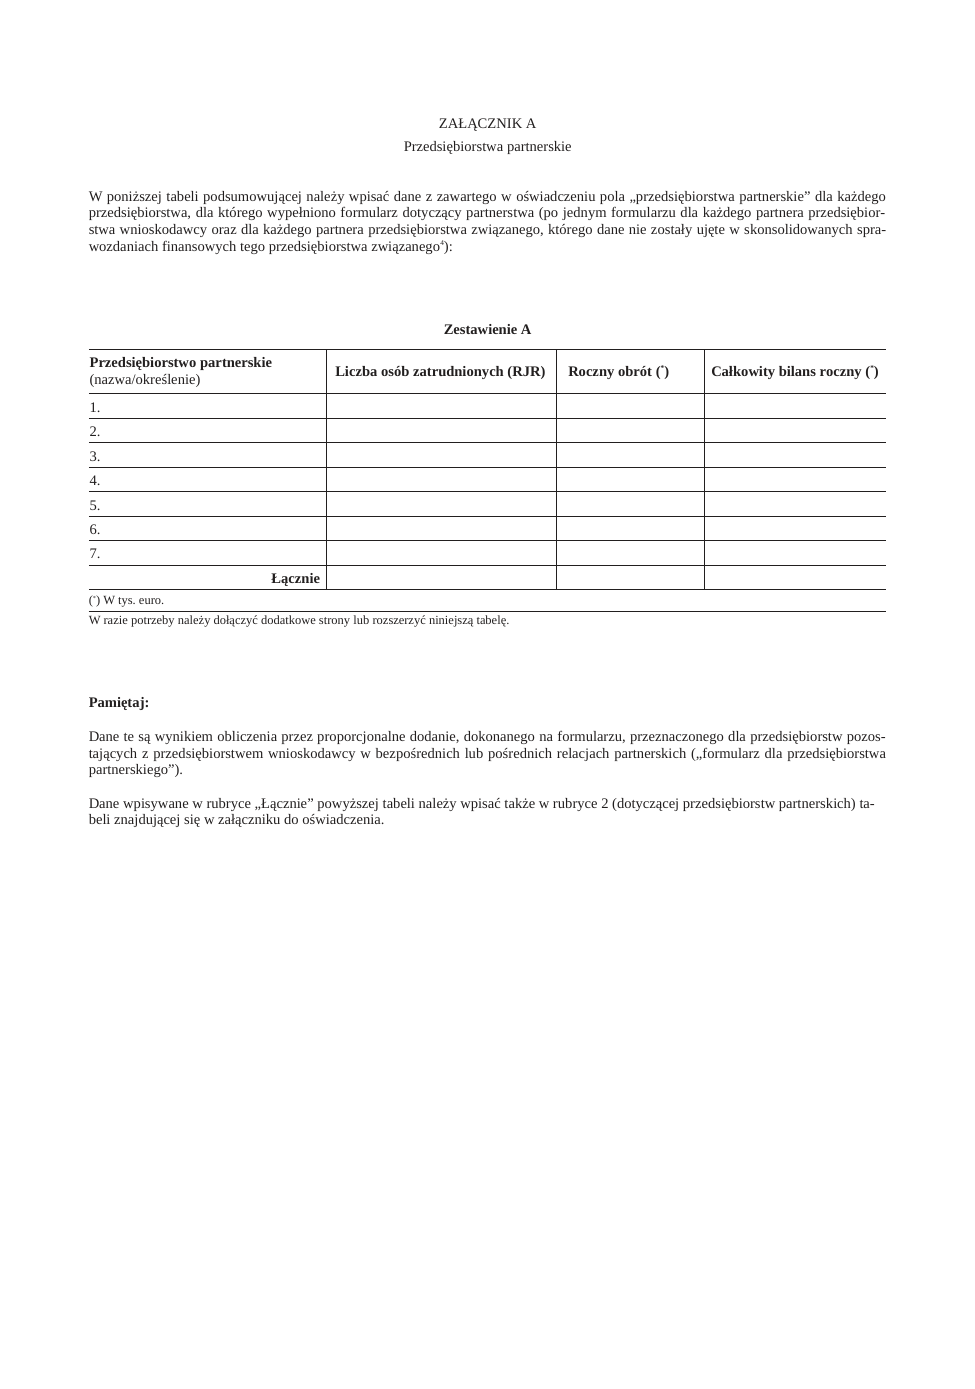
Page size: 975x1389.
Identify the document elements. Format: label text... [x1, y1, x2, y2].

table_cell [705, 566, 886, 589]
text Przedsiębiorstwa partnerskie [87, 137, 888, 154]
table_cell 3. [89, 443, 326, 467]
table_cell 4. [89, 468, 326, 491]
table_cell 2. [89, 419, 326, 442]
table_cell 7. [89, 541, 326, 564]
table_header Całkowity bilans roczny (*) [705, 350, 886, 392]
table_cell [705, 517, 886, 540]
table_cell [557, 566, 704, 589]
table_header Liczba osób zatrudnionych (RJR) [327, 350, 556, 392]
table_header Roczny obrót (*) [557, 350, 704, 392]
text Dane wpisywane w rubryce „Łącznie” powyższej tabeli należy wpisać także w rubryce 2 (dotyczącej przedsiębiorstw partnerskich) ta- beli znajdującej się w załączniku do oświadczenia. [88, 794, 885, 828]
table_header Przedsiębiorstwo partnerskie (nazwa/określenie) [89, 350, 326, 392]
table_cell [557, 443, 704, 467]
table_cell 1. [89, 394, 326, 418]
table_cell [327, 394, 556, 418]
table_cell [327, 517, 556, 540]
table_cell [705, 419, 886, 442]
table_cell [327, 443, 556, 467]
table_cell [327, 468, 556, 491]
text Dane te są wynikiem obliczenia przez proporcjonalne dodanie, dokonanego na formularzu, przeznaczonego dla przedsiębiorstw pozos- tających z przedsiębiorstwem wnioskodawcy w bezpośrednich lub pośrednich relacjach partnerskich („formularz dla przedsiębiorstwa partnerskiego”). [88, 728, 887, 778]
table_cell [557, 394, 704, 418]
table_cell [705, 443, 886, 467]
text (*) W tys. euro. [88, 593, 898, 607]
table_cell [557, 468, 704, 491]
table_cell [557, 541, 704, 564]
text W razie potrzeby należy dołączyć dodatkowe strony lub rozszerzyć niniejszą tabelę. [88, 608, 898, 627]
table_cell [705, 468, 886, 491]
table_cell [327, 541, 556, 564]
table_cell [327, 492, 556, 516]
text W poniższej tabeli podsumowującej należy wpisać dane z zawartego w oświadczeniu pola „przedsiębiorstwa partnerskie” dla każdego przedsiębiorstwa, dla którego wypełniono formularz dotyczący partnerstwa (po jednym formularzu dla każdego partnera przedsiębior- stwa wnioskodawcy oraz dla każdego partnera przedsiębiorstwa związanego, którego dane nie zostały ujęte w skonsolidowanych spra- wozdaniach finansowych tego przedsiębiorstwa związanego4): [88, 187, 887, 254]
table_cell [557, 517, 704, 540]
subtitle Zestawienie A [87, 321, 888, 338]
table_cell [705, 394, 886, 418]
table_cell [557, 492, 704, 516]
table_cell Łącznie [89, 566, 326, 589]
table_cell [705, 541, 886, 564]
subtitle Pamiętaj: [88, 694, 898, 711]
table_cell [557, 419, 704, 442]
table_cell 5. [89, 492, 326, 516]
text ZAŁĄCZNIK A [87, 115, 888, 132]
table_cell [327, 566, 556, 589]
table_cell 6. [89, 517, 326, 540]
table_cell [705, 492, 886, 516]
table_cell [327, 419, 556, 442]
